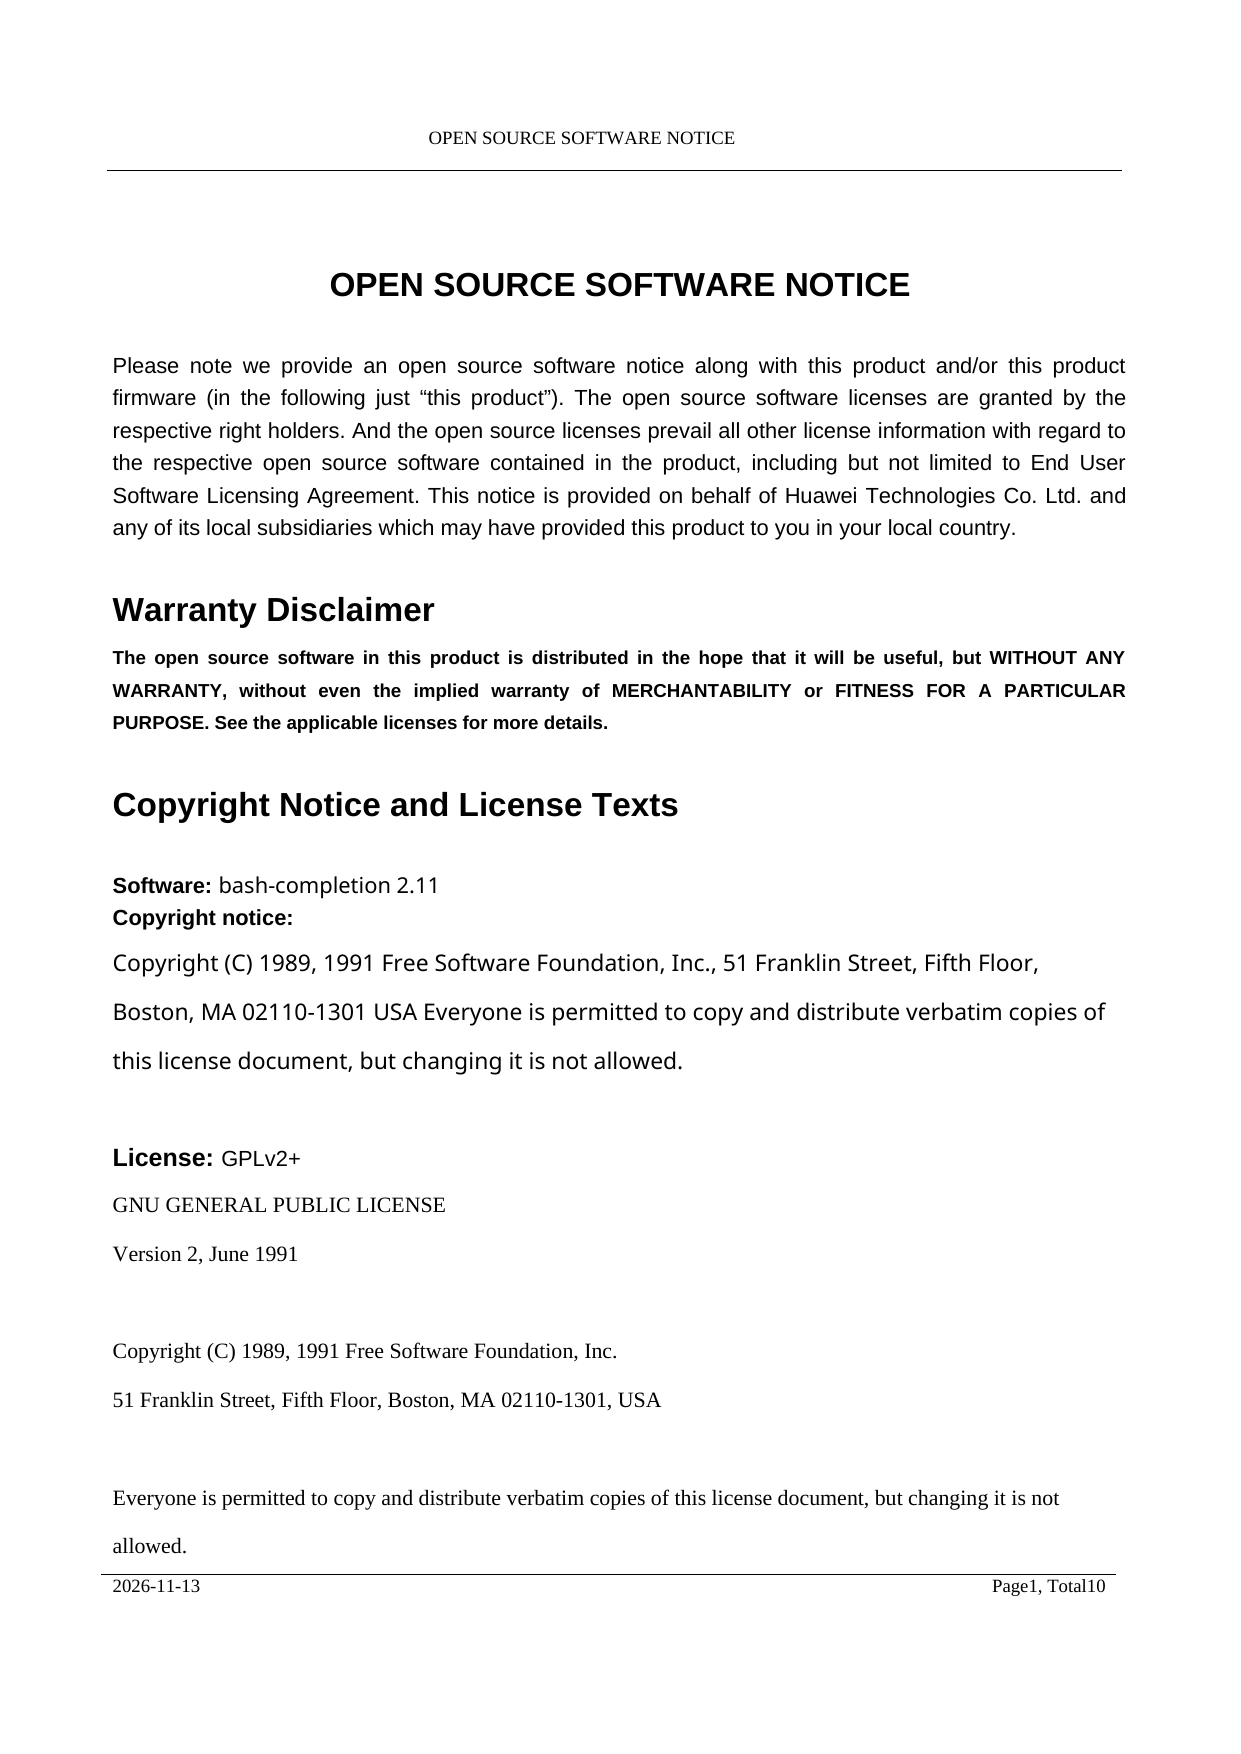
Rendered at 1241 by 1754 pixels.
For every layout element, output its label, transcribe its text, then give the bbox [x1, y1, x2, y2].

text Software: bash-completion 2.11 [112, 869, 1128, 901]
text License: GPLv2+ [112, 1142, 1128, 1174]
text Copyright notice: [112, 901, 1128, 934]
text Warranty Disclaimer [112, 576, 1128, 641]
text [112, 1188, 1128, 1562]
text Copyright (C) 1989, 1991 Free Software Foundation, Inc., 51 Franklin Street, Fifth Floor, Boston, MA 02110-1301 USA Everyone is permitted to copy and distribute verbatim copies of this license document, but changing it is not allowed. [112, 947, 1128, 1125]
text Copyright Notice and License Texts [112, 771, 1128, 836]
text The open source software in this product is distributed in the hope that it will be useful, but WITHOUT ANY WARRANTY, without even the implied warranty of MERCHANTABILITY or FITNESS FOR A PARTICULAR PURPOSE. See the applicable licenses for more details. [112, 641, 1128, 739]
text OPEN SOURCE SOFTWARE NOTICE [112, 251, 1128, 316]
text Please note we provide an open source software notice along with this product and/or this product firmware (in the following just “this product”). The open source software licenses are granted by the respective right holders. And the open source licenses prevail all other license information with regard to the respective open source software contained in the product, including but not limited to End User Software Licensing Agreement. This notice is provided on behalf of Huawei Technologies Co. Ltd. and any of its local subsidiaries which may have provided this product to you in your local country. [112, 349, 1128, 544]
